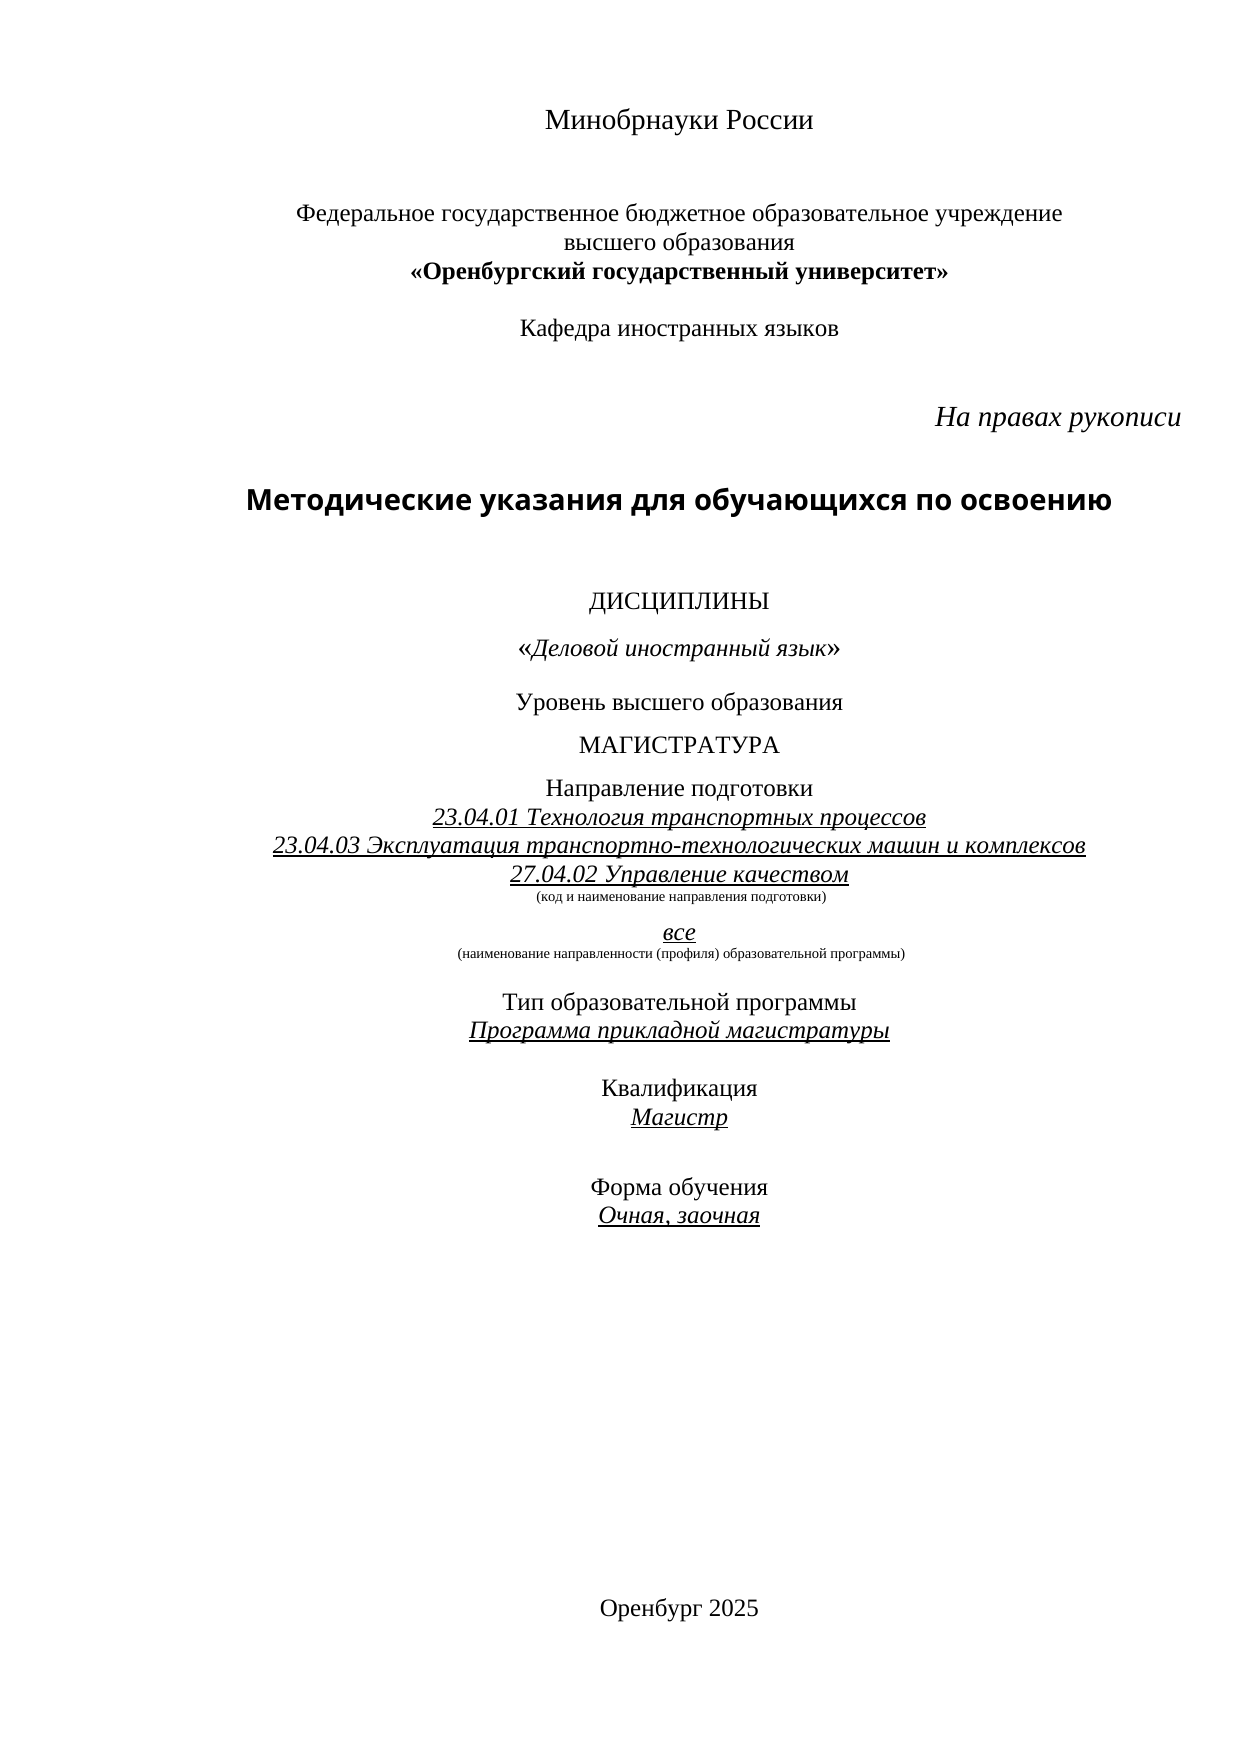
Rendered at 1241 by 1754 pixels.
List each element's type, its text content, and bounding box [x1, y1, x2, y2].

text Направление подготовки [177, 773, 1181, 802]
text высшего образования [177, 227, 1181, 256]
text 27.04.02 Управление качеством [177, 859, 1181, 888]
text (код и наименование направления подготовки) [177, 888, 1181, 917]
text «Оренбургский государственный университет» [177, 256, 1181, 284]
text Методические указания для обучающихся по освоению [177, 479, 1181, 519]
text 23.04.01 Технология транспортных процессов [177, 802, 1181, 830]
text «Деловой иностранный язык» [177, 629, 1181, 663]
text Форма обучения [177, 1172, 1181, 1200]
text МАГИСТРАТУРА [177, 730, 1181, 758]
text Минобрнауки России [177, 102, 1181, 136]
text Кафедра иностранных языков [177, 313, 1181, 342]
text Оренбург 2025 [177, 1593, 1181, 1622]
text Квалификация [177, 1073, 1181, 1102]
text Уровень высшего образования [177, 687, 1181, 715]
text Очная, заочная [177, 1200, 1181, 1229]
text ДИСЦИПЛИНЫ [177, 586, 1181, 615]
text Программа прикладной магистратуры [177, 1015, 1181, 1044]
text Федеральное государственное бюджетное образовательное учреждение [177, 198, 1181, 227]
text На правах рукописи [177, 399, 1181, 433]
text (наименование направленности (профиля) образовательной программы) [177, 945, 1181, 974]
text Магистр [177, 1102, 1181, 1130]
text все [177, 917, 1181, 945]
text Тип образовательной программы [177, 987, 1181, 1015]
text 23.04.03 Эксплуатация транспортно-технологических машин и комплексов [177, 830, 1181, 859]
